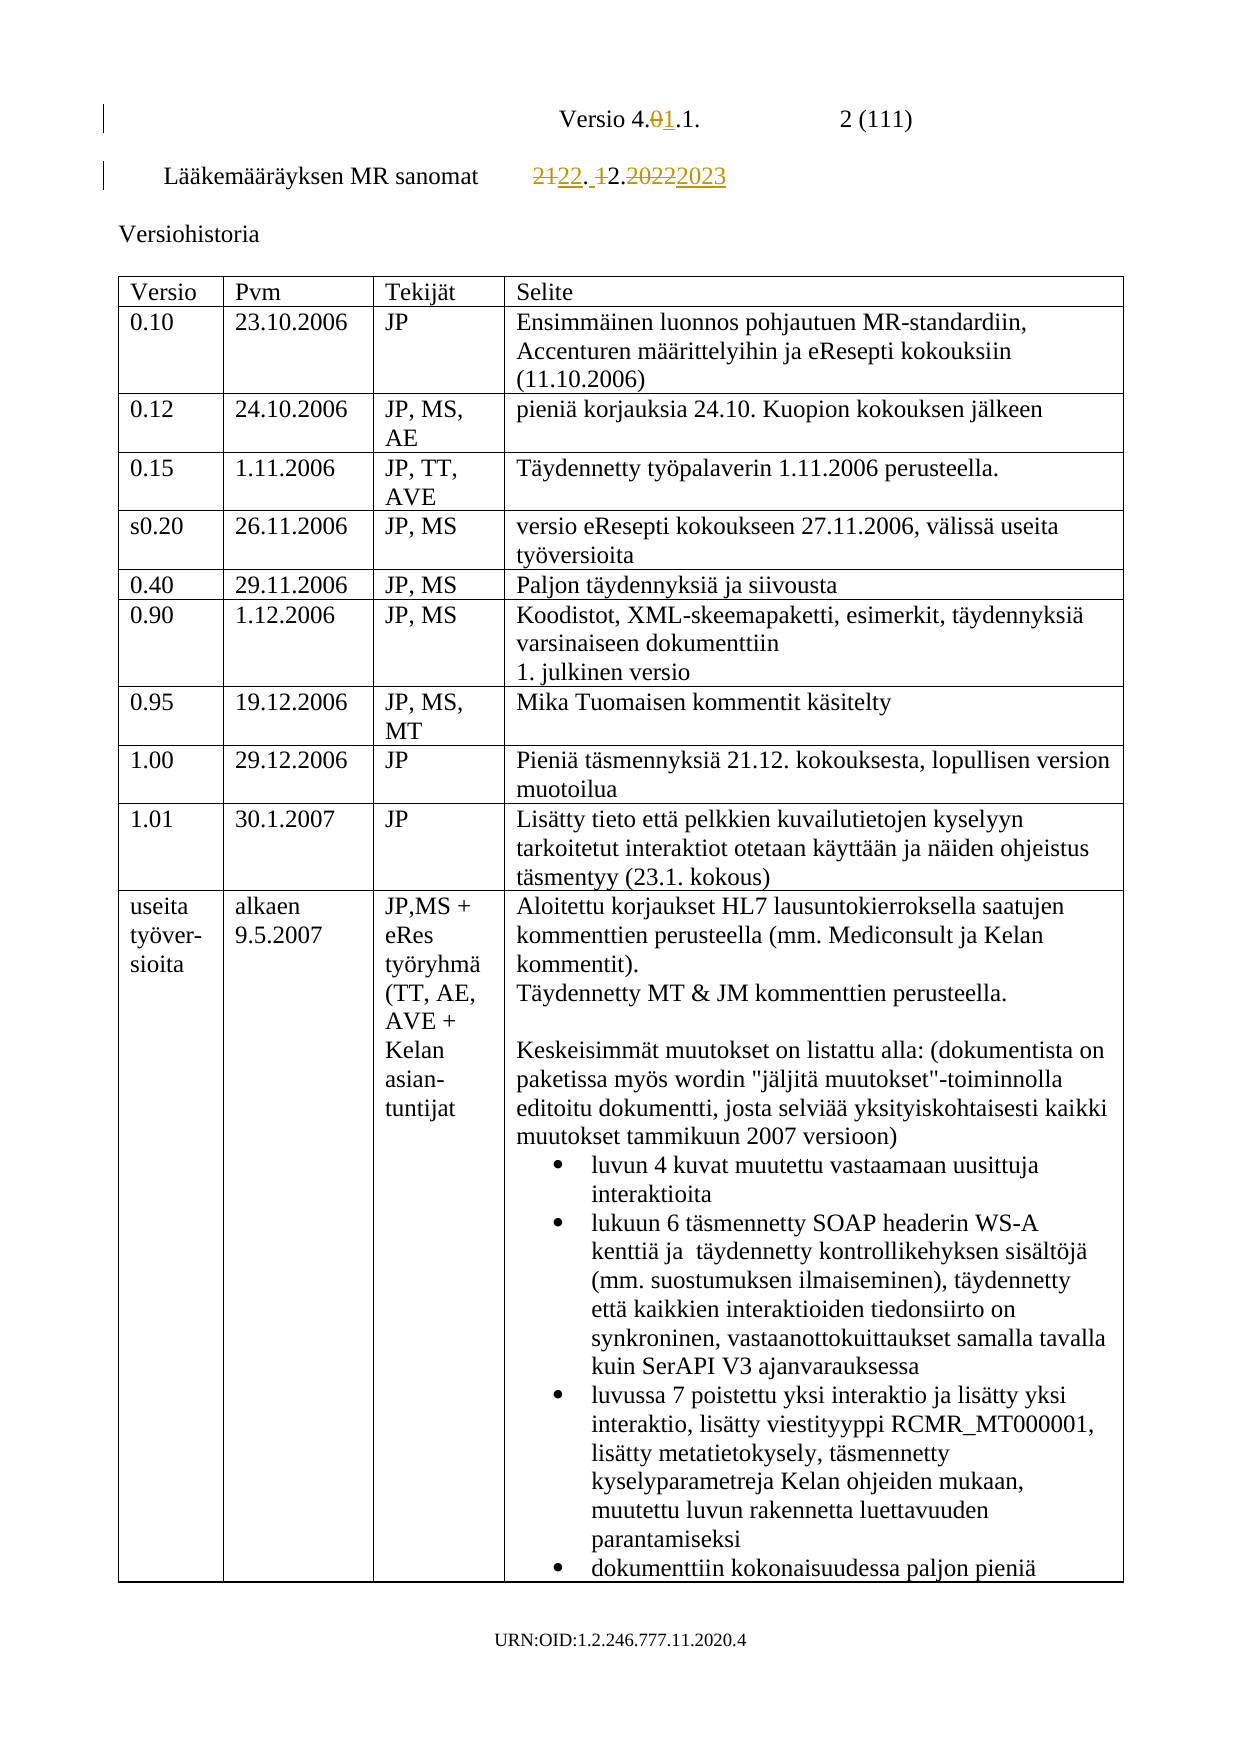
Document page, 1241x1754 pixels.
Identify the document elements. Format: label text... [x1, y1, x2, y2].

table_cell JP [374, 746, 504, 803]
table_cell 29.12.2006 [224, 746, 373, 803]
table_cell JP, MS, MT [374, 687, 504, 744]
table_cell JP, MS [374, 570, 504, 599]
table_header Tekijät [374, 277, 504, 306]
table_cell versio eResepti kokoukseen 27.11.2006, välissä useita työversioita [505, 511, 1123, 569]
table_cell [505, 891, 1123, 1581]
table_cell 23.10.2006 [224, 307, 373, 393]
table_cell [119, 891, 223, 1581]
table_cell Ensimmäinen luonnos pohjautuen MR-standardiin, Accenturen määrittelyihin ja eResepti kokouksiin (11.10.2006) [505, 307, 1123, 393]
table_cell JP, MS, AE [374, 394, 504, 452]
table_cell 29.11.2006 [224, 570, 373, 599]
table_cell 30.1.2007 [224, 804, 373, 890]
table_cell Täydennetty työpalaverin 1.11.2006 perusteella. [505, 453, 1123, 510]
table_cell JP, MS [374, 600, 504, 686]
table_cell s0.20 [119, 511, 223, 569]
table_cell pieniä korjauksia 24.10. Kuopion kokouksen jälkeen [505, 394, 1123, 452]
table_cell 26.11.2006 [224, 511, 373, 569]
table_cell Paljon täydennyksiä ja siivousta [505, 570, 1123, 599]
table_cell alkaen 9.5.2007 [224, 891, 373, 1581]
table_cell 1.00 [119, 746, 223, 803]
table_cell Mika Tuomaisen kommentit käsitelty [505, 687, 1123, 744]
table_cell 19.12.2006 [224, 687, 373, 744]
table_header Pvm [224, 277, 373, 306]
text Versiohistoria [118, 219, 1122, 247]
table_cell JP, TT, AVE [374, 453, 504, 510]
table_cell 0.15 [119, 453, 223, 510]
table_cell 0.40 [119, 570, 223, 599]
table_header Versio [119, 277, 223, 306]
table_cell Lisätty tieto että pelkkien kuvailutietojen kyselyyn tarkoitetut interaktiot otetaan käyttään ja näiden ohjeistus täsmentyy (23.1. kokous) [505, 804, 1123, 890]
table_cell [374, 891, 504, 1581]
table_cell Pieniä täsmennyksiä 21.12. kokouksesta, lopullisen version muotoilua [505, 746, 1123, 803]
table_cell 0.12 [119, 394, 223, 452]
table_cell 1.12.2006 [224, 600, 373, 686]
table_cell 0.90 [119, 600, 223, 686]
table_cell 1.11.2006 [224, 453, 373, 510]
table_cell 1.01 [119, 804, 223, 890]
table_header Selite [505, 277, 1123, 306]
table_cell Koodistot, XML-skeemapaketti, esimerkit, täydennyksiä varsinaiseen dokumenttiin 1. julkinen versio [505, 600, 1123, 686]
table_cell JP [374, 804, 504, 890]
table_cell JP, MS [374, 511, 504, 569]
table_cell 24.10.2006 [224, 394, 373, 452]
table_cell JP [374, 307, 504, 393]
table_cell 0.95 [119, 687, 223, 744]
table_cell 0.10 [119, 307, 223, 393]
